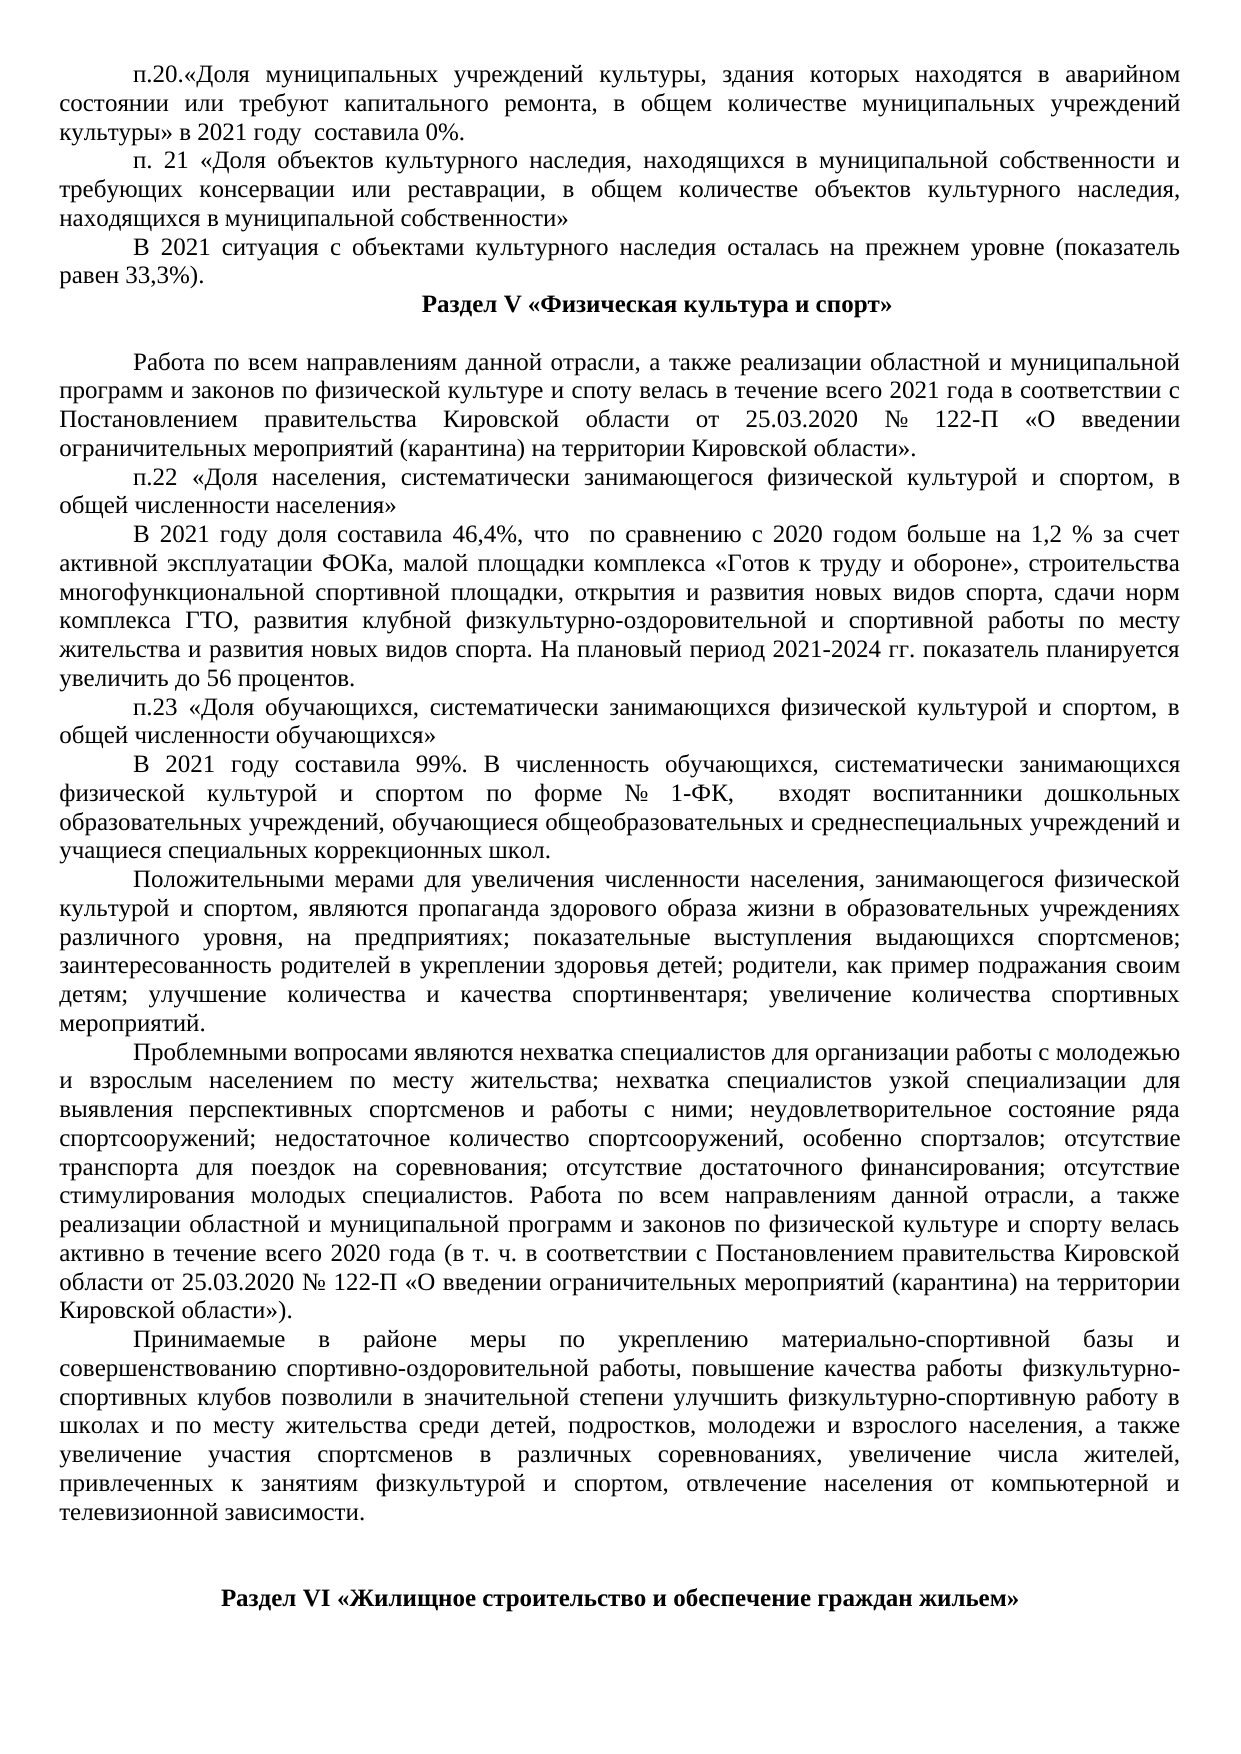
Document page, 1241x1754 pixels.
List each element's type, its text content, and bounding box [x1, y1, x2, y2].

text Раздел V «Физическая культура и спорт» [59, 289, 1181, 318]
text В 2021 году доля составила 46,4%, что по сравнению с 2020 годом больше на 1,2 % за счет активной эксплуатации ФОКа, малой площадки комплекса «Готов к труду и обороне», строительства многофункциональной спортивной площадки, открытия и развития новых видов спорта, сдачи норм комплекса ГТО, развития клубной физкультурно-оздоровительной и спортивной работы по месту жительства и развития новых видов спорта. На плановый период 2021-2024 гг. показатель планируется увеличить до 56 процентов. [59, 519, 1181, 692]
text п. 21 «Доля объектов культурного наследия, находящихся в муниципальной собственности и требующих консервации или реставрации, в общем количестве объектов культурного наследия, находящихся в муниципальной собственности» [59, 145, 1181, 232]
text п.20.«Доля муниципальных учреждений культуры, здания которых находятся в аварийном состоянии или требуют капитального ремонта, в общем количестве муниципальных учреждений культуры» в 2021 году составила 0%. [59, 59, 1181, 145]
text В 2021 году составила 99%. В численность обучающихся, систематически занимающихся физической культурой и спортом по форме № 1-ФК, входят воспитанники дошкольных образовательных учреждений, обучающиеся общеобразовательных и среднеспециальных учреждений и учащиеся специальных коррекционных школ. [59, 749, 1181, 864]
text Положительными мерами для увеличения численности населения, занимающегося физической культурой и спортом, являются пропаганда здорового образа жизни в образовательных учреждениях различного уровня, на предприятиях; показательные выступления выдающихся спортсменов; заинтересованность родителей в укреплении здоровья детей; родители, как пример подражания своим детям; улучшение количества и качества спортинвентаря; увеличение количества спортивных мероприятий. [59, 864, 1181, 1037]
text п.22 «Доля населения, систематически занимающегося физической культурой и спортом, в общей численности населения» [59, 462, 1181, 519]
text Раздел VI «Жилищное строительство и обеспечение граждан жильем» [59, 1583, 1181, 1612]
text Работа по всем направлениям данной отрасли, а также реализации областной и муниципальной программ и законов по физической культуре и споту велась в течение всего 2021 года в соответствии с Постановлением правительства Кировской области от 25.03.2020 № 122-П «О введении ограничительных мероприятий (карантина) на территории Кировской области». [59, 347, 1181, 462]
text п.23 «Доля обучающихся, систематически занимающихся физической культурой и спортом, в общей численности обучающихся» [59, 692, 1181, 749]
text В 2021 ситуация с объектами культурного наследия осталась на прежнем уровне (показатель равен 33,3%). [59, 232, 1181, 289]
text Принимаемые в районе меры по укреплению материально-спортивной базы и совершенствованию спортивно-оздоровительной работы, повышение качества работы физкультурно- спортивных клубов позволили в значительной степени улучшить физкультурно-спортивную работу в школах и по месту жительства среди детей, подростков, молодежи и взрослого населения, а также увеличение участия спортсменов в различных соревнованиях, увеличение числа жителей, привлеченных к занятиям физкультурой и спортом, отвлечение населения от компьютерной и телевизионной зависимости. [59, 1324, 1181, 1525]
text Проблемными вопросами являются нехватка специалистов для организации работы с молодежью и взрослым населением по месту жительства; нехватка специалистов узкой специализации для выявления перспективных спортсменов и работы с ними; неудовлетворительное состояние ряда спортсооружений; недостаточное количество спортсооружений, особенно спортзалов; отсутствие транспорта для поездок на соревнования; отсутствие достаточного финансирования; отсутствие стимулирования молодых специалистов. Работа по всем направлениям данной отрасли, а также реализации областной и муниципальной программ и законов по физической культуре и спорту велась активно в течение всего 2020 года (в т. ч. в соответствии с Постановлением правительства Кировской области от 25.03.2020 № 122-П «О введении ограничительных мероприятий (карантина) на территории Кировской области»). [59, 1037, 1181, 1324]
